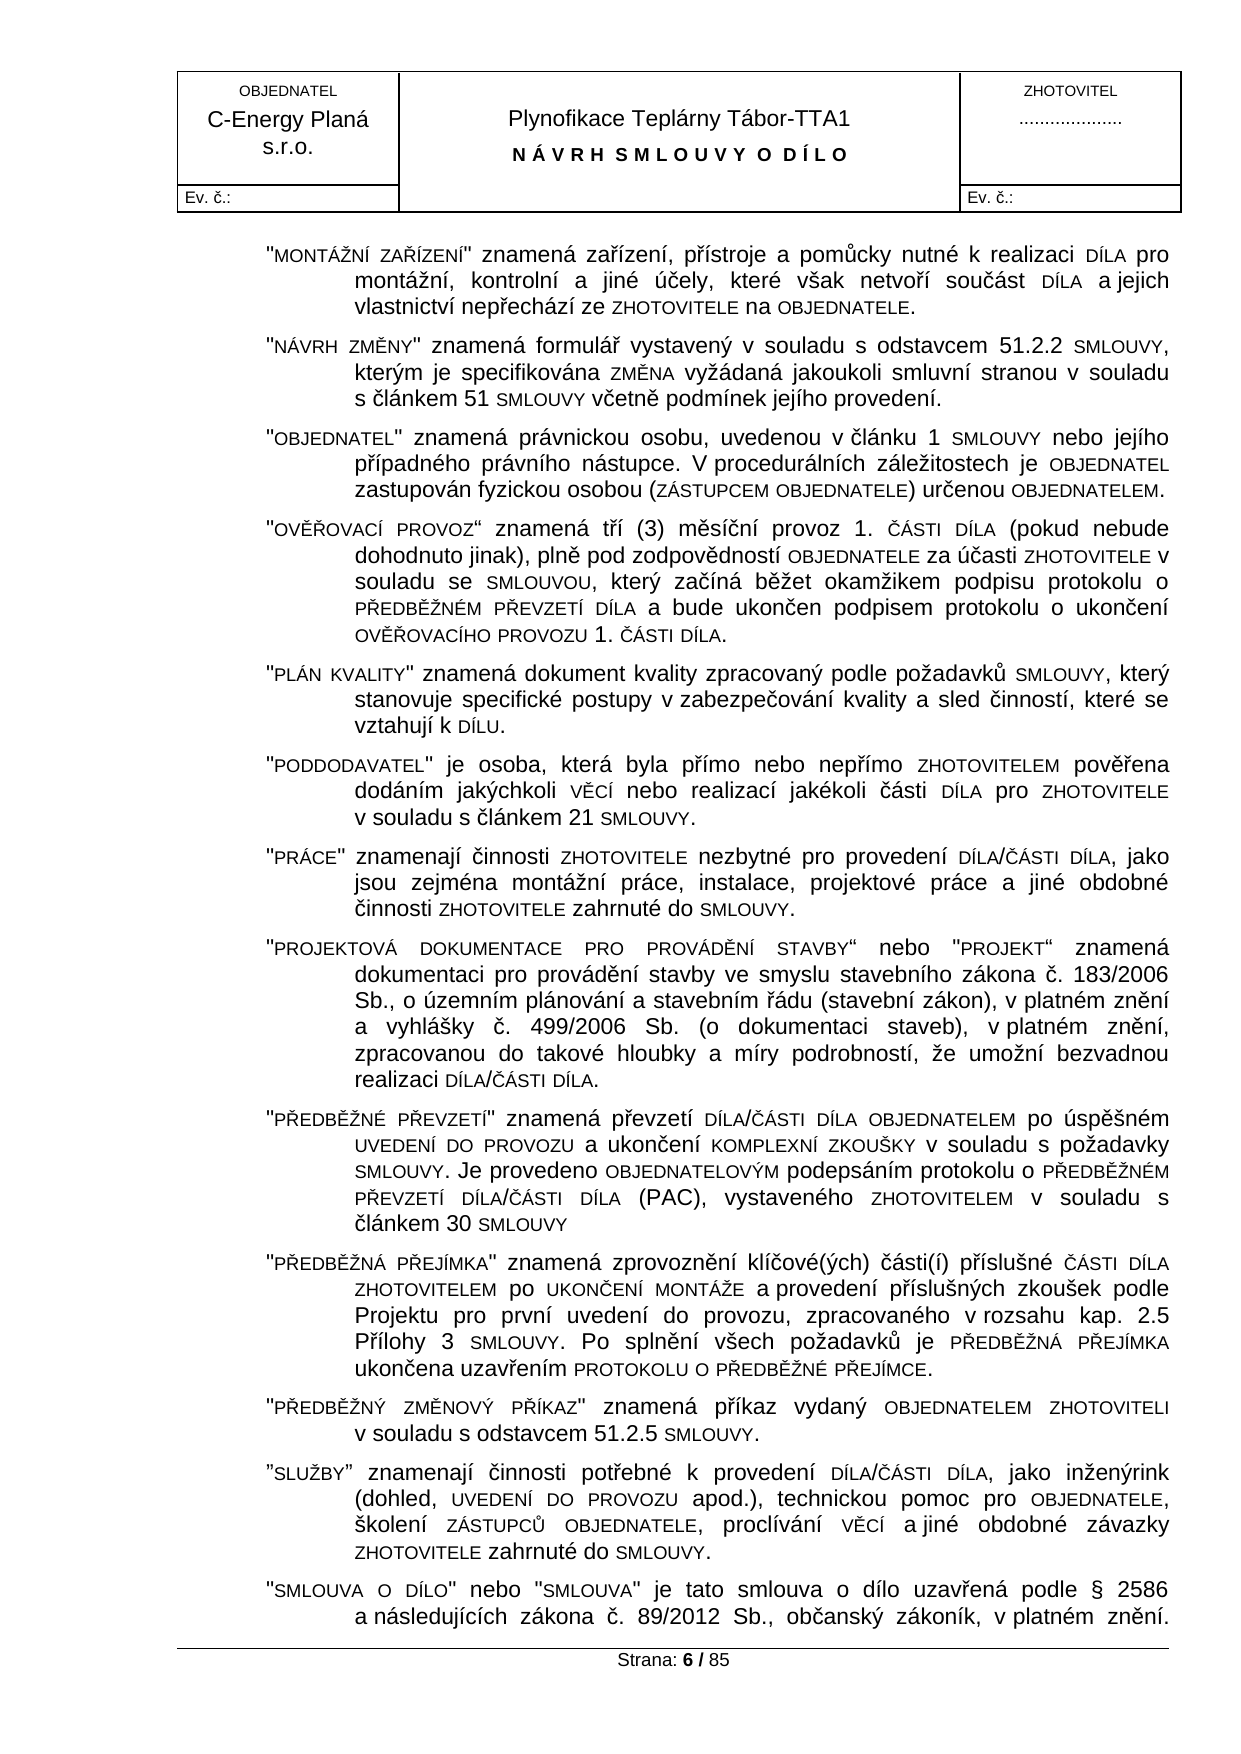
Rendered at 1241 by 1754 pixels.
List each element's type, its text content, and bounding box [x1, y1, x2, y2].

text "plán kvality" znamená dokument kvality zpracovaný podle požadavků smlouvy, který stanovuje specifické postupy v zabezpečování kvality a sled činností, které se vztahují k dílu. [266, 659, 1169, 738]
text "poddodavatel" je osoba, která byla přímo nebo nepřímo zhotovitelem pověřena dodáním jakýchkoli věcí nebo realizací jakékoli části díla pro zhotovitele v souladu s článkem 21 smlouvy. [266, 751, 1169, 830]
text ”služby” znamenají činnosti potřebné k provedení díla/části díla, jako inženýrink (dohled, uvedení do provozu apod.), technickou pomoc pro objednatele, školení zástupců objednatele, proclívání věcí a jiné obdobné závazky zhotovitele zahrnuté do smlouvy. [266, 1458, 1169, 1564]
text "předběžná přejímka" znamená zprovoznění klíčové(ých) části(í) příslušné části díla zhotovitelem po ukončení montáže a provedení příslušných zkoušek podle Projektu pro první uvedení do provozu, zpracovaného v rozsahu kap. 2.5 Přílohy 3 smlouvy. Po splnění všech požadavků je předběžná přejímka ukončena uzavřením protokolu o předběžné přejímce. [266, 1249, 1169, 1381]
text "návrh změny" znamená formulář vystavený v souladu s odstavcem 51.2.2 smlouvy, kterým je specifikována změna vyžádaná jakoukoli smluvní stranou v souladu s článkem 51 smlouvy včetně podmínek jejího provedení. [266, 332, 1169, 411]
text "předběžný změnový příkaz" znamená příkaz vydaný objednatelem zhotoviteli v souladu s odstavcem 51.2.5 smlouvy. [266, 1393, 1169, 1446]
text "objednatel" znamená právnickou osobu, uvedenou v článku 1 smlouvy nebo jejího případného právního nástupce. V procedurálních záležitostech je objednatel zastupován fyzickou osobou (zástupcem objednatele) určenou objednatelem. [266, 424, 1169, 503]
text "montážní zařízení" znamená zařízení, přístroje a pomůcky nutné k realizaci díla pro montážní, kontrolní a jiné účely, které však netvoří součást díla a jejich vlastnictví nepřechází ze zhotovitele na objednatele. [266, 241, 1169, 319]
text "předběžné převzetí" znamená převzetí díla/části díla objednatelem po úspěšném uvedení do provozu a ukončení komplexní zkoušky v souladu s požadavky smlouvy. Je provedeno objednatelovým podepsáním protokolu o předběžném převzetí díla/části díla (PAC), vystaveného zhotovitelem v souladu s článkem 30 smlouvy [266, 1105, 1169, 1237]
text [266, 1576, 1169, 1629]
text "ověřovací provoz“ znamená tří (3) měsíční provoz 1. části díla (pokud nebude dohodnuto jinak), plně pod zodpovědností objednatele za účasti zhotovitele v souladu se smlouvou, který začíná běžet okamžikem podpisu protokolu o předběžném převzetí díla a bude ukončen podpisem protokolu o ukončení ověřovacího provozu 1. části díla. [266, 515, 1169, 647]
text "projektová dokumentace pro provádění stavby“ nebo "projekt“ znamená dokumentaci pro provádění stavby ve smyslu stavebního zákona č. 183/2006 Sb., o územním plánování a stavebním řádu (stavební zákon), v platném znění a vyhlášky č. 499/2006 Sb. (o dokumentaci staveb), v platném znění, zpracovanou do takové hloubky a míry podrobností, že umožní bezvadnou realizaci díla/části díla. [266, 934, 1169, 1092]
text "práce" znamenají činnosti zhotovitele nezbytné pro provedení díla/části díla, jako jsou zejména montážní práce, instalace, projektové práce a jiné obdobné činnosti zhotovitele zahrnuté do smlouvy. [266, 843, 1169, 922]
